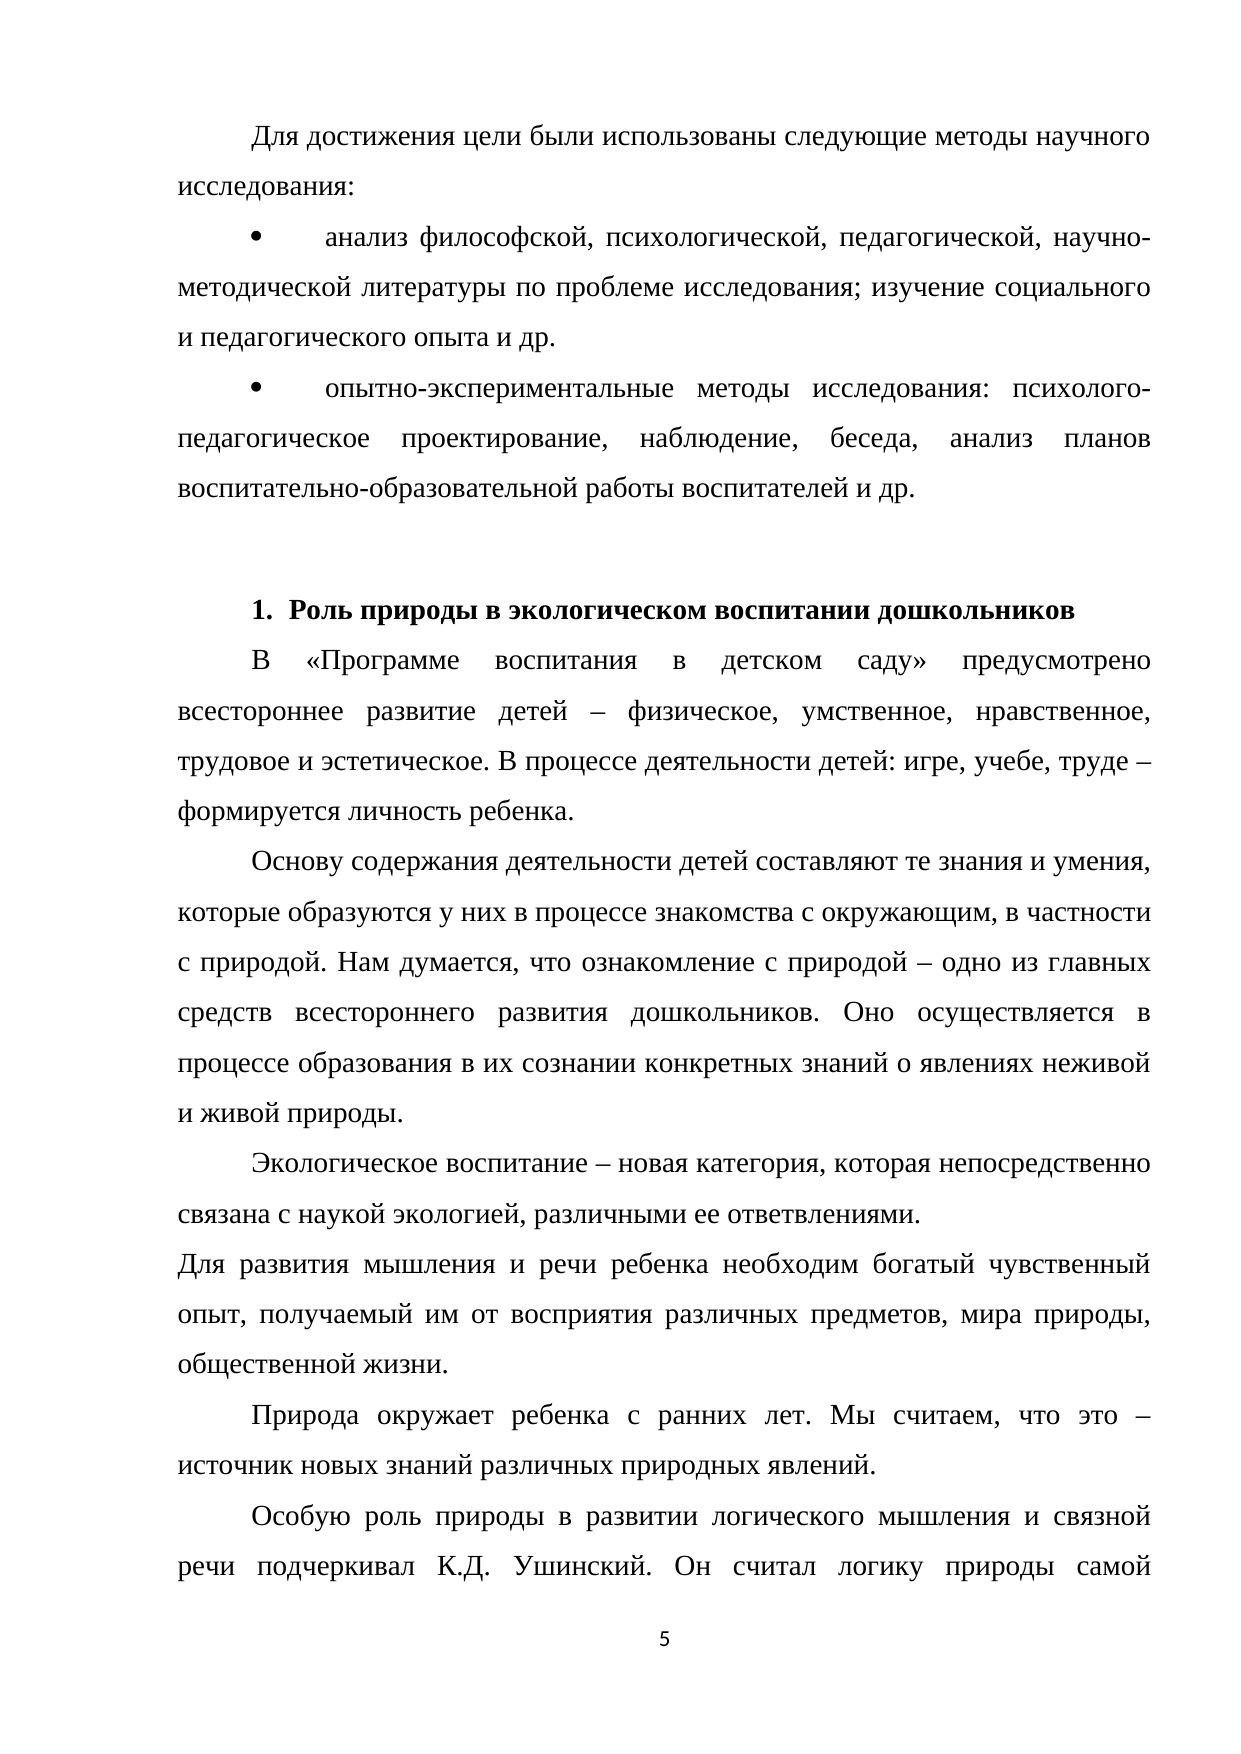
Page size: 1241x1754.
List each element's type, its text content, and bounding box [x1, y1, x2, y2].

text В «Программе воспитания в детском саду» предусмотрено всестороннее развитие детей – физическое, умственное, нравственное, трудовое и эстетическое. В процессе деятельности детей: игре, учебе, труде – формируется личность ребенка. [177, 642, 1152, 827]
list опытно-экспериментальные методы исследования: психолого-педагогическое проектирование, наблюдение, беседа, анализ планов воспитательно-образовательной работы воспитателей и др. [177, 370, 1152, 504]
text Основу содержания деятельности детей составляют те знания и умения, которые образуются у них в процессе знакомства с окружающим, в частности с природой. Нам думается, что ознакомление с природой – одно из главных средств всестороннего развития дошкольников. Оно осуществляется в процессе образования в их сознании конкретных знаний о явлениях неживой и живой природы. [177, 843, 1152, 1129]
list анализ философской, психологической, педагогической, научно-методической литературы по проблеме исследования; изучение социального и педагогического опыта и др. [177, 219, 1152, 353]
text Для развития мышления и речи ребенка необходим богатый чувственный опыт, получаемый им от восприятия различных предметов, мира природы, общественной жизни. [177, 1246, 1152, 1380]
text Для достижения цели были использованы следующие методы научного исследования: [177, 118, 1152, 202]
list Роль природы в экологическом воспитании дошкольников [251, 592, 1152, 626]
text Природа окружает ребенка с ранних лет. Мы считаем, что это – источник новых знаний различных природных явлений. [177, 1397, 1152, 1481]
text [177, 1498, 1152, 1581]
text Экологическое воспитание – новая категория, которая непосредственно связана с наукой экологией, различными ее ответвлениями. [177, 1145, 1152, 1229]
